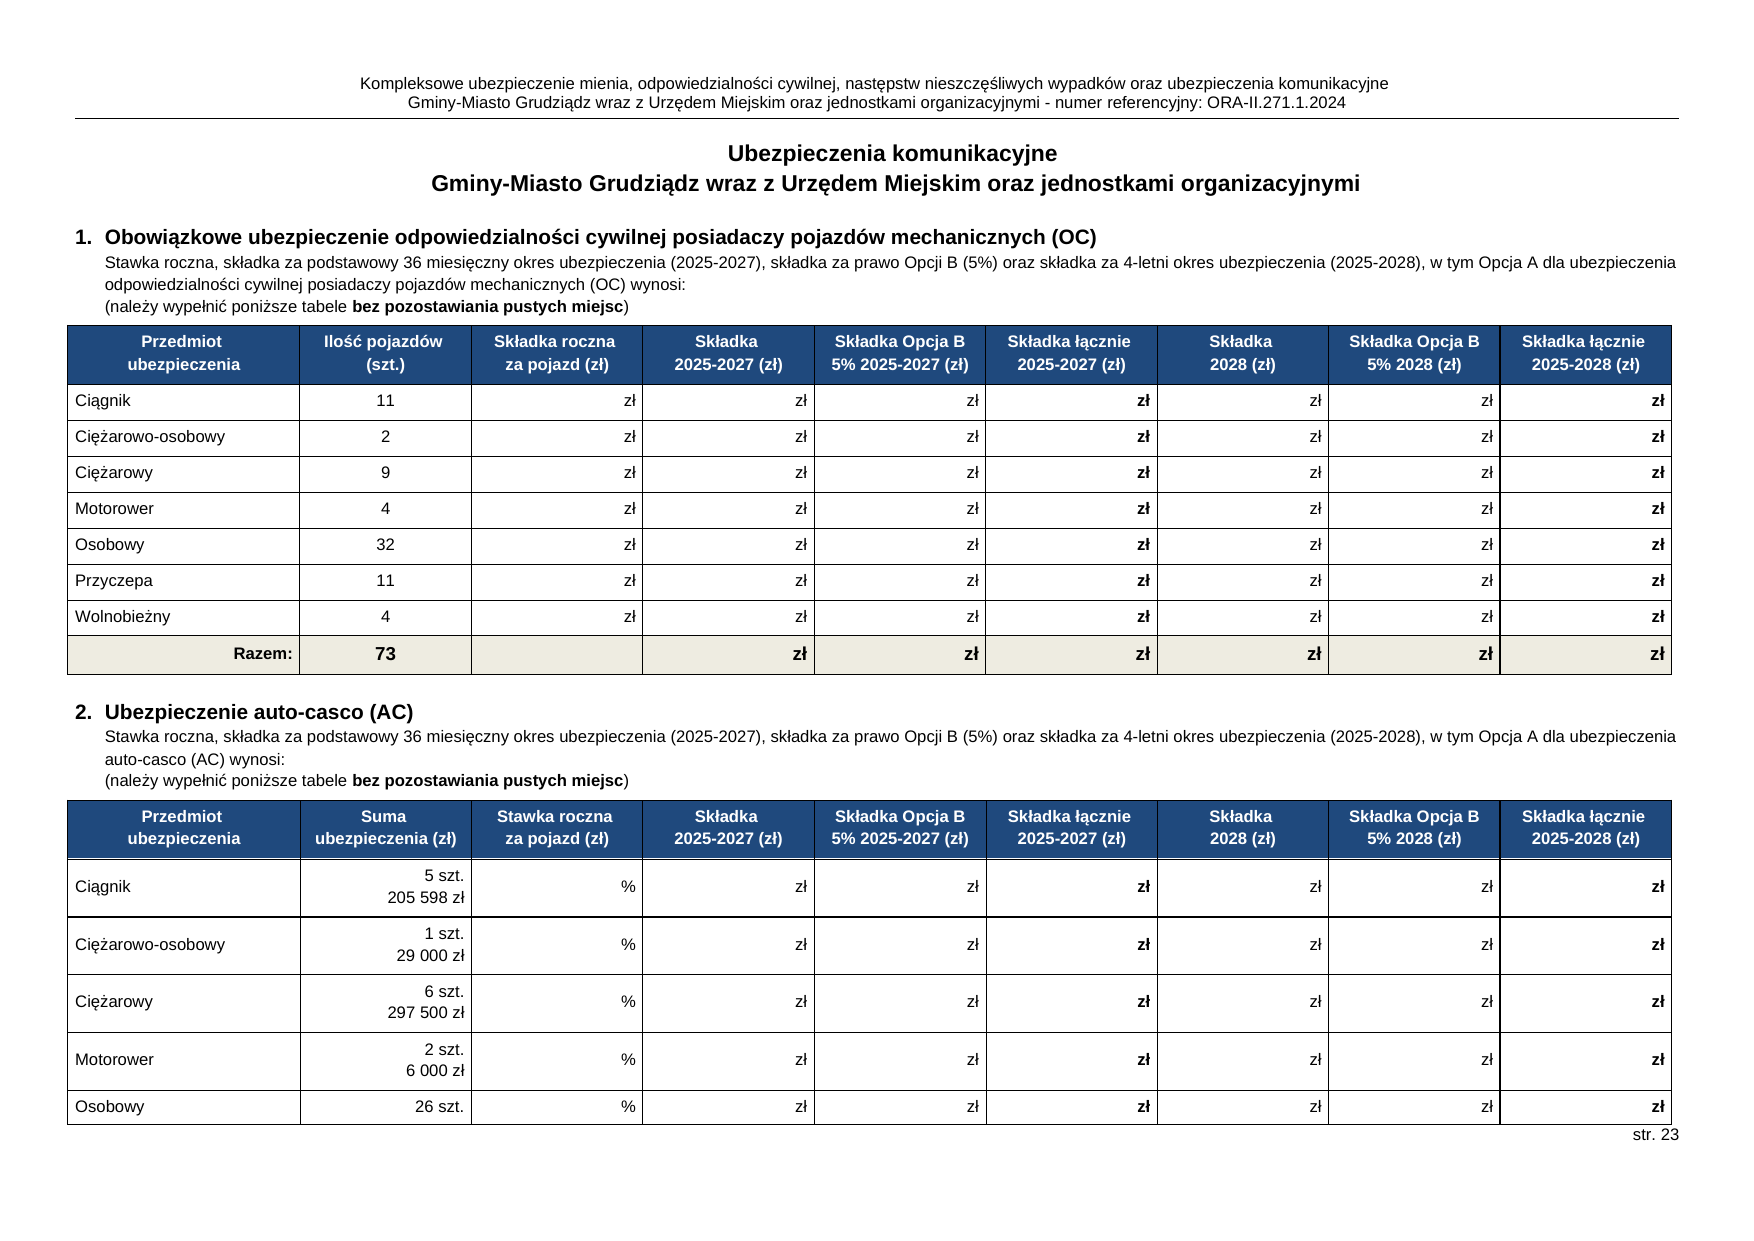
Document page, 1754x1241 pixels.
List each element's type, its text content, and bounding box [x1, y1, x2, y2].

table_cell zł [1501, 860, 1671, 916]
table_header Składka łącznie 2025-2028 (zł) [1501, 801, 1671, 858]
table_cell zł [1329, 918, 1499, 974]
table_cell % [472, 860, 642, 916]
table_cell 4 [300, 601, 471, 635]
table_cell zł [1501, 529, 1671, 563]
table_cell zł [986, 385, 1157, 420]
table_cell zł [643, 1091, 814, 1123]
table_cell zł [1501, 457, 1671, 492]
table_header Składka Opcja B 5% 2025-2027 (zł) [815, 801, 986, 858]
table_cell zł [1158, 1033, 1328, 1090]
table_cell zł [643, 636, 814, 674]
table_cell zł [987, 860, 1157, 916]
table_cell zł [1501, 1033, 1671, 1090]
table_cell zł [815, 601, 985, 635]
table_cell zł [815, 565, 985, 599]
table_header Składka 2028 (zł) [1158, 801, 1328, 858]
table_cell 32 [300, 529, 471, 563]
table_cell zł [1158, 565, 1328, 599]
table_cell % [472, 975, 642, 1032]
table_cell zł [1501, 1091, 1671, 1123]
table_cell zł [1158, 1091, 1328, 1123]
table_cell Ciężarowy [68, 457, 299, 492]
text (należy wypełnić poniższe tabele bez pozostawiania pustych miejsc) [104, 771, 1679, 790]
table_cell zł [1158, 860, 1328, 916]
table_cell Ciągnik [68, 385, 299, 420]
text Stawka roczna, składka za podstawowy 36 miesięczny okres ubezpieczenia (2025-2027), składka za prawo Opcji B (5%) oraz składka za 4-letni okres ubezpieczenia (2025-2028), w tym Opcja A dla ubezpieczenia auto-casco (AC) wynosi: [104, 727, 1679, 768]
list Obowiązkowe ubezpieczenie odpowiedzialności cywilnej posiadaczy pojazdów mechanicznych (OC) [75, 225, 1679, 249]
table_cell Osobowy [68, 529, 299, 563]
table_cell zł [1501, 918, 1671, 974]
table_cell zł [1501, 421, 1671, 456]
table_cell zł [1329, 385, 1499, 420]
table_cell zł [643, 421, 814, 456]
table_cell 73 [300, 636, 471, 674]
table_cell zł [1501, 565, 1671, 599]
table_cell zł [987, 1091, 1157, 1123]
table_cell zł [643, 457, 814, 492]
table_cell 6 szt. 297 500 zł [301, 975, 471, 1032]
table_cell zł [1158, 601, 1328, 635]
table_cell 5 szt. 205 598 zł [301, 860, 471, 916]
table_cell zł [1329, 1033, 1499, 1090]
table_cell zł [986, 493, 1157, 528]
table_cell Razem: [68, 636, 299, 674]
table_header Składka łącznie 2025-2028 (zł) [1501, 326, 1671, 384]
table_cell zł [1329, 1091, 1499, 1123]
table_cell 11 [300, 385, 471, 420]
table_cell zł [643, 565, 814, 599]
table_cell zł [815, 636, 985, 674]
table_cell zł [643, 975, 814, 1032]
table_cell zł [472, 457, 642, 492]
text (należy wypełnić poniższe tabele bez pozostawiania pustych miejsc) [104, 297, 1679, 316]
table_cell 4 [300, 493, 471, 528]
table_cell 2 szt. 6 000 zł [301, 1033, 471, 1090]
table_cell zł [472, 565, 642, 599]
table_cell zł [643, 601, 814, 635]
table_cell Motorower [68, 493, 299, 528]
table_cell zł [1329, 860, 1499, 916]
table_cell zł [1158, 975, 1328, 1032]
table_header Ilość pojazdów (szt.) [300, 326, 471, 384]
table_cell zł [643, 493, 814, 528]
table_header Składka Opcja B 5% 2028 (zł) [1329, 801, 1499, 858]
table_cell % [472, 1091, 642, 1123]
table_cell zł [815, 918, 986, 974]
table_cell % [472, 1033, 642, 1090]
table_cell Ciężarowo-osobowy [68, 421, 299, 456]
table_cell zł [987, 975, 1157, 1032]
table_cell zł [815, 493, 985, 528]
table_cell zł [472, 385, 642, 420]
table_cell zł [815, 457, 985, 492]
text Stawka roczna, składka za podstawowy 36 miesięczny okres ubezpieczenia (2025-2027), składka za prawo Opcji B (5%) oraz składka za 4-letni okres ubezpieczenia (2025-2028), w tym Opcja A dla ubezpieczenia odpowiedzialności cywilnej posiadaczy pojazdów mechanicznych (OC) wynosi: [104, 253, 1679, 294]
table_cell zł [1329, 975, 1499, 1032]
table_cell zł [987, 918, 1157, 974]
table_cell 11 [300, 565, 471, 599]
table_cell 9 [300, 457, 471, 492]
table_cell zł [986, 457, 1157, 492]
table_cell 26 szt. 1 272 500 zł [301, 1091, 471, 1123]
table_cell zł [1329, 636, 1499, 674]
table_cell zł [472, 529, 642, 563]
table_cell zł [643, 529, 814, 563]
table_cell zł [1158, 529, 1328, 563]
table_cell zł [1501, 385, 1671, 420]
table_cell zł [1501, 636, 1671, 674]
table_cell zł [986, 421, 1157, 456]
table_cell zł [1329, 421, 1499, 456]
table_cell zł [1329, 565, 1499, 599]
table_cell zł [1501, 493, 1671, 528]
table_cell zł [986, 529, 1157, 563]
table_cell zł [643, 918, 814, 974]
table_header Składka Opcja B 5% 2025-2027 (zł) [815, 326, 985, 384]
table_cell zł [1329, 457, 1499, 492]
table_cell zł [1158, 636, 1328, 674]
table_header Składka 2025-2027 (zł) [643, 326, 814, 384]
table_cell zł [1158, 457, 1328, 492]
table_cell zł [472, 601, 642, 635]
list Ubezpieczenie auto-casco (AC) [75, 700, 1679, 724]
table_cell zł [643, 860, 814, 916]
table_cell zł [986, 565, 1157, 599]
table_cell zł [987, 1033, 1157, 1090]
table_cell Ciężarowo-osobowy [68, 918, 300, 974]
table_header Składka 2028 (zł) [1158, 326, 1328, 384]
table_cell % [472, 918, 642, 974]
table_cell zł [1329, 529, 1499, 563]
table_cell zł [815, 385, 985, 420]
table_cell zł [472, 493, 642, 528]
table_header Składka łącznie 2025-2027 (zł) [987, 801, 1157, 858]
table_cell Ciężarowy [68, 975, 300, 1032]
table_cell zł [643, 385, 814, 420]
table_cell zł [1501, 601, 1671, 635]
table_header Składka roczna za pojazd (zł) [472, 326, 642, 384]
table_header Składka 2025-2027 (zł) [643, 801, 814, 858]
table_cell zł [986, 636, 1157, 674]
table_cell zł [1158, 385, 1328, 420]
table_cell zł [1329, 601, 1499, 635]
table_header Składka Opcja B 5% 2028 (zł) [1329, 326, 1499, 384]
table_cell zł [1501, 975, 1671, 1032]
table_cell zł [815, 975, 986, 1032]
table_header Przedmiot ubezpieczenia [68, 326, 299, 384]
table_cell Przyczepa [68, 565, 299, 599]
table_header Przedmiot ubezpieczenia [68, 801, 300, 858]
table_cell zł [815, 1033, 986, 1090]
table_cell Wolnobieżny [68, 601, 299, 635]
table_cell zł [815, 1091, 986, 1123]
table_cell zł [1329, 493, 1499, 528]
text Ubezpieczenia komunikacyjne Gminy-Miasto Grudziądz wraz z Urzędem Miejskim oraz jednostkami organizacyjnymi [112, 140, 1679, 196]
table_header Składka łącznie 2025-2027 (zł) [986, 326, 1157, 384]
table_cell [472, 636, 642, 674]
table_cell zł [1158, 918, 1328, 974]
table_cell 2 [300, 421, 471, 456]
table_cell Motorower [68, 1033, 300, 1090]
table_cell zł [815, 529, 985, 563]
table_cell zł [815, 860, 986, 916]
table_cell zł [815, 421, 985, 456]
table_header Stawka roczna za pojazd (zł) [472, 801, 642, 858]
table_cell zł [643, 1033, 814, 1090]
table_cell zł [1158, 421, 1328, 456]
table_cell Ciągnik [68, 860, 300, 916]
table_cell zł [986, 601, 1157, 635]
table_header Suma ubezpieczenia (zł) [301, 801, 471, 858]
table_cell zł [1158, 493, 1328, 528]
table_cell 1 szt. 29 000 zł [301, 918, 471, 974]
table_cell Osobowy [68, 1091, 300, 1123]
table_cell zł [472, 421, 642, 456]
